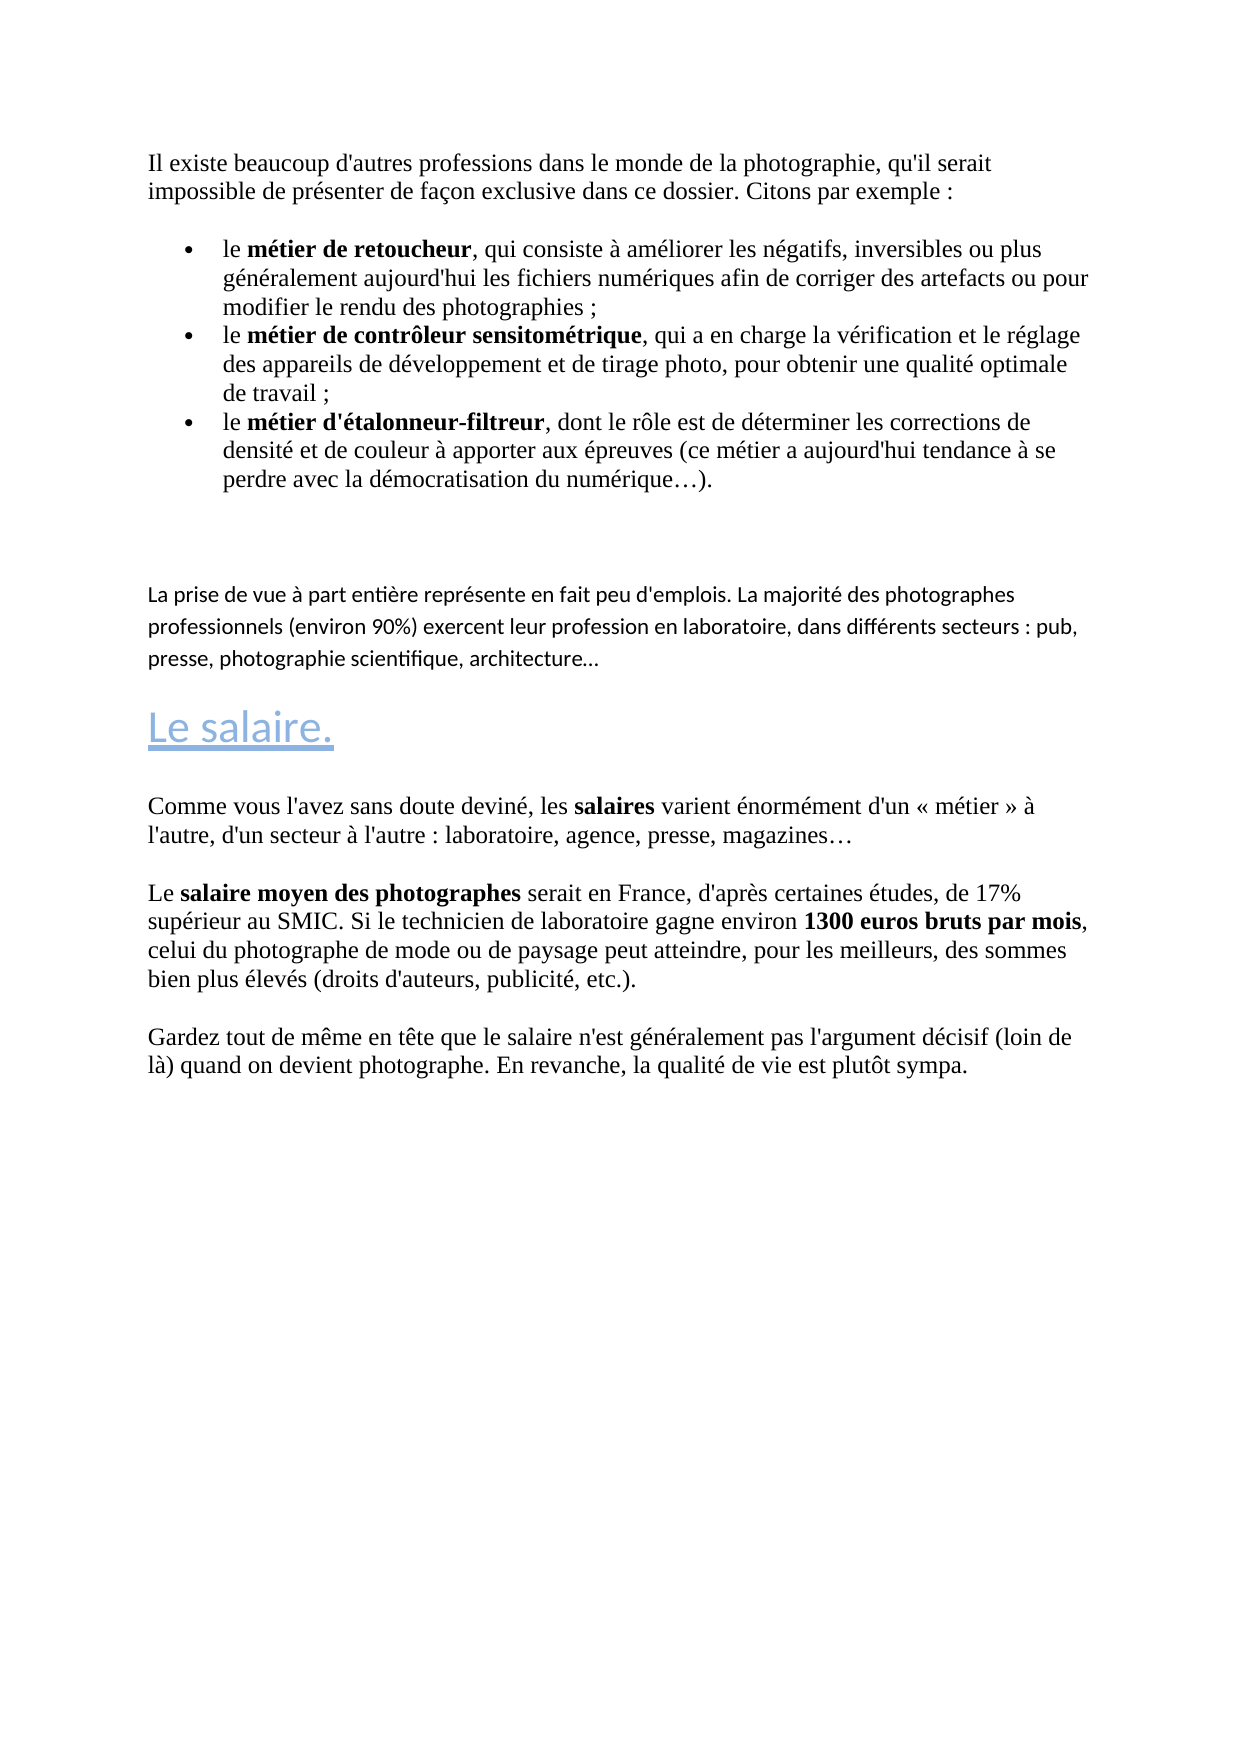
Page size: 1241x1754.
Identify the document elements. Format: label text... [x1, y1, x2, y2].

list le métier de retoucheur, qui consiste à améliorer les négatifs, inversibles ou plus généralement aujourd'hui les fichiers numériques afin de corriger des artefacts ou pour modifier le rendu des photographies ; [185, 234, 1093, 321]
text Le salaire moyen des photographes serait en France, d'après certaines études, de 17% supérieur au SMIC. Si le technicien de laboratoire gagne environ 1300 euros bruts par mois, celui du photographe de mode ou de paysage peut atteindre, pour les meilleurs, des sommes bien plus élevés (droits d'auteurs, publicité, etc.). [148, 878, 1093, 993]
list le métier d'étalonneur-filtreur, dont le rôle est de déterminer les corrections de densité et de couleur à apporter aux épreuves (ce métier a aujourd'hui tendance à se perdre avec la démocratisation du numérique…). [185, 407, 1093, 493]
text Le salaire. [148, 697, 1093, 753]
text Il existe beaucoup d'autres professions dans le monde de la photographie, qu'il serait impossible de présenter de façon exclusive dans ce dossier. Citons par exemple : [148, 148, 1093, 205]
list le métier de contrôleur sensitométrique, qui a en charge la vérification et le réglage des appareils de développement et de tirage photo, pour obtenir une qualité optimale de travail ; [185, 321, 1093, 407]
text Comme vous l'avez sans doute deviné, les salaires varient énormément d'un « métier » à l'autre, d'un secteur à l'autre : laboratoire, agence, presse, magazines… [148, 791, 1093, 848]
text Gardez tout de même en tête que le salaire n'est généralement pas l'argument décisif (loin de là) quand on devient photographe. En revanche, la qualité de vie est plutôt sympa. [148, 1022, 1093, 1079]
text La prise de vue à part entière représente en fait peu d'emplois. La majorité des photographes professionnels (environ 90%) exercent leur profession en laboratoire, dans différents secteurs : pub, presse, photographie scientifique, architecture… [148, 580, 1093, 672]
